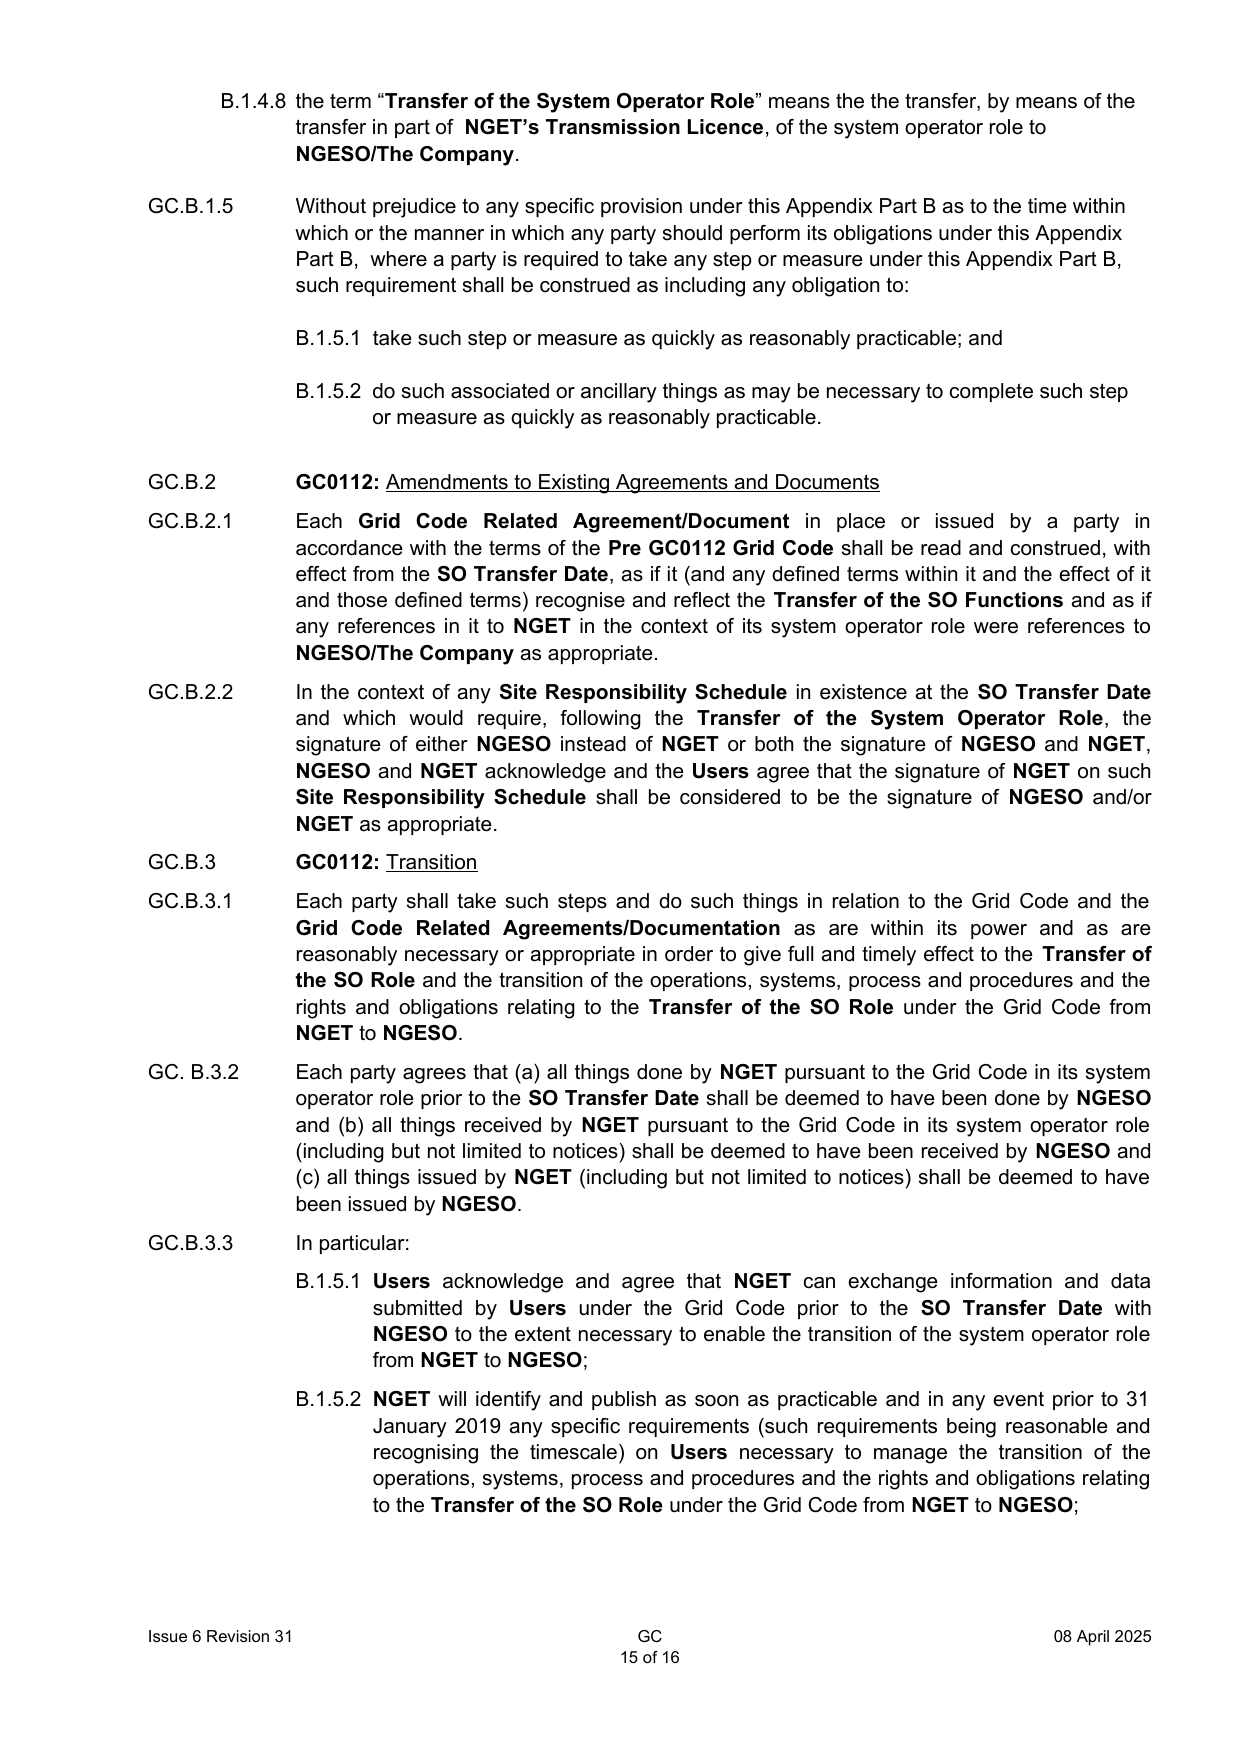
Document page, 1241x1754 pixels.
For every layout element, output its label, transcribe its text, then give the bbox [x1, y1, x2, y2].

text B.1.5.2 do such associated or ancillary things as may be necessary to complete such step or measure as quickly as reasonably practicable. [220, 378, 1152, 429]
text GC.B.2 GC0112: Amendments to Existing Agreements and Documents [148, 470, 1152, 494]
text B.1.5.1 Users acknowledge and agree that NGET can exchange information and data submitted by Users under the Grid Code prior to the SO Transfer Date with NGESO to the extent necessary to enable the transition of the system operator role from NGET to NGESO; [148, 1269, 1152, 1372]
text B.1.5.1 take such step or measure as quickly as reasonably practicable; and [220, 326, 1152, 350]
text B.1.5.2 NGET will identify and publish as soon as practicable and in any event prior to 31 January 2019 any specific requirements (such requirements being reasonable and recognising the timescale) on Users necessary to manage the transition of the operations, systems, process and procedures and the rights and obligations relating to the Transfer of the SO Role under the Grid Code from NGET to NGESO; [148, 1387, 1152, 1516]
text GC.B.3.3 In particular: [148, 1230, 1152, 1254]
text GC. B.3.2 Each party agrees that (a) all things done by NGET pursuant to the Grid Code in its system operator role prior to the SO Transfer Date shall be deemed to have been done by NGESO and (b) all things received by NGET pursuant to the Grid Code in its system operator role (including but not limited to notices) shall be deemed to have been received by NGESO and (c) all things issued by NGET (including but not limited to notices) shall be deemed to have been issued by NGESO. [148, 1060, 1152, 1215]
text GC.B.3.1 Each party shall take such steps and do such things in relation to the Grid Code and the Grid Code Related Agreements/Documentation as are within its power and as are reasonably necessary or appropriate in order to give full and timely effect to the Transfer of the SO Role and the transition of the operations, systems, process and procedures and the rights and obligations relating to the Transfer of the SO Role under the Grid Code from NGET to NGESO. [148, 889, 1152, 1045]
text GC.B.2.1 Each Grid Code Related Agreement/Document in place or issued by a party in accordance with the terms of the Pre GC0112 Grid Code shall be read and construed, with effect from the SO Transfer Date, as if it (and any defined terms within it and the effect of it and those defined terms) recognise and reflect the Transfer of the SO Functions and as if any references in it to NGET in the context of its system operator role were references to NGESO/The Company as appropriate. [148, 509, 1152, 665]
text GC.B.1.5 Without prejudice to any specific provision under this Appendix Part B as to the time within which or the manner in which any party should perform its obligations under this Appendix Part B, where a party is required to take any step or measure under this Appendix Part B, such requirement shall be construed as including any obligation to: [148, 194, 1152, 297]
text GC.B.2.2 In the context of any Site Responsibility Schedule in existence at the SO Transfer Date and which would require, following the Transfer of the System Operator Role, the signature of either NGESO instead of NGET or both the signature of NGESO and NGET, NGESO and NGET acknowledge and the Users agree that the signature of NGET on such Site Responsibility Schedule shall be considered to be the signature of NGESO and/or NGET as appropriate. [148, 679, 1152, 835]
text B.1.4.8 the term “Transfer of the System Operator Role” means the the transfer, by means of the transfer in part of NGET’s Transmission Licence, of the system operator role to NGESO/The Company. [220, 89, 1152, 165]
text GC.B.3 GC0112: Transition [148, 850, 1152, 874]
